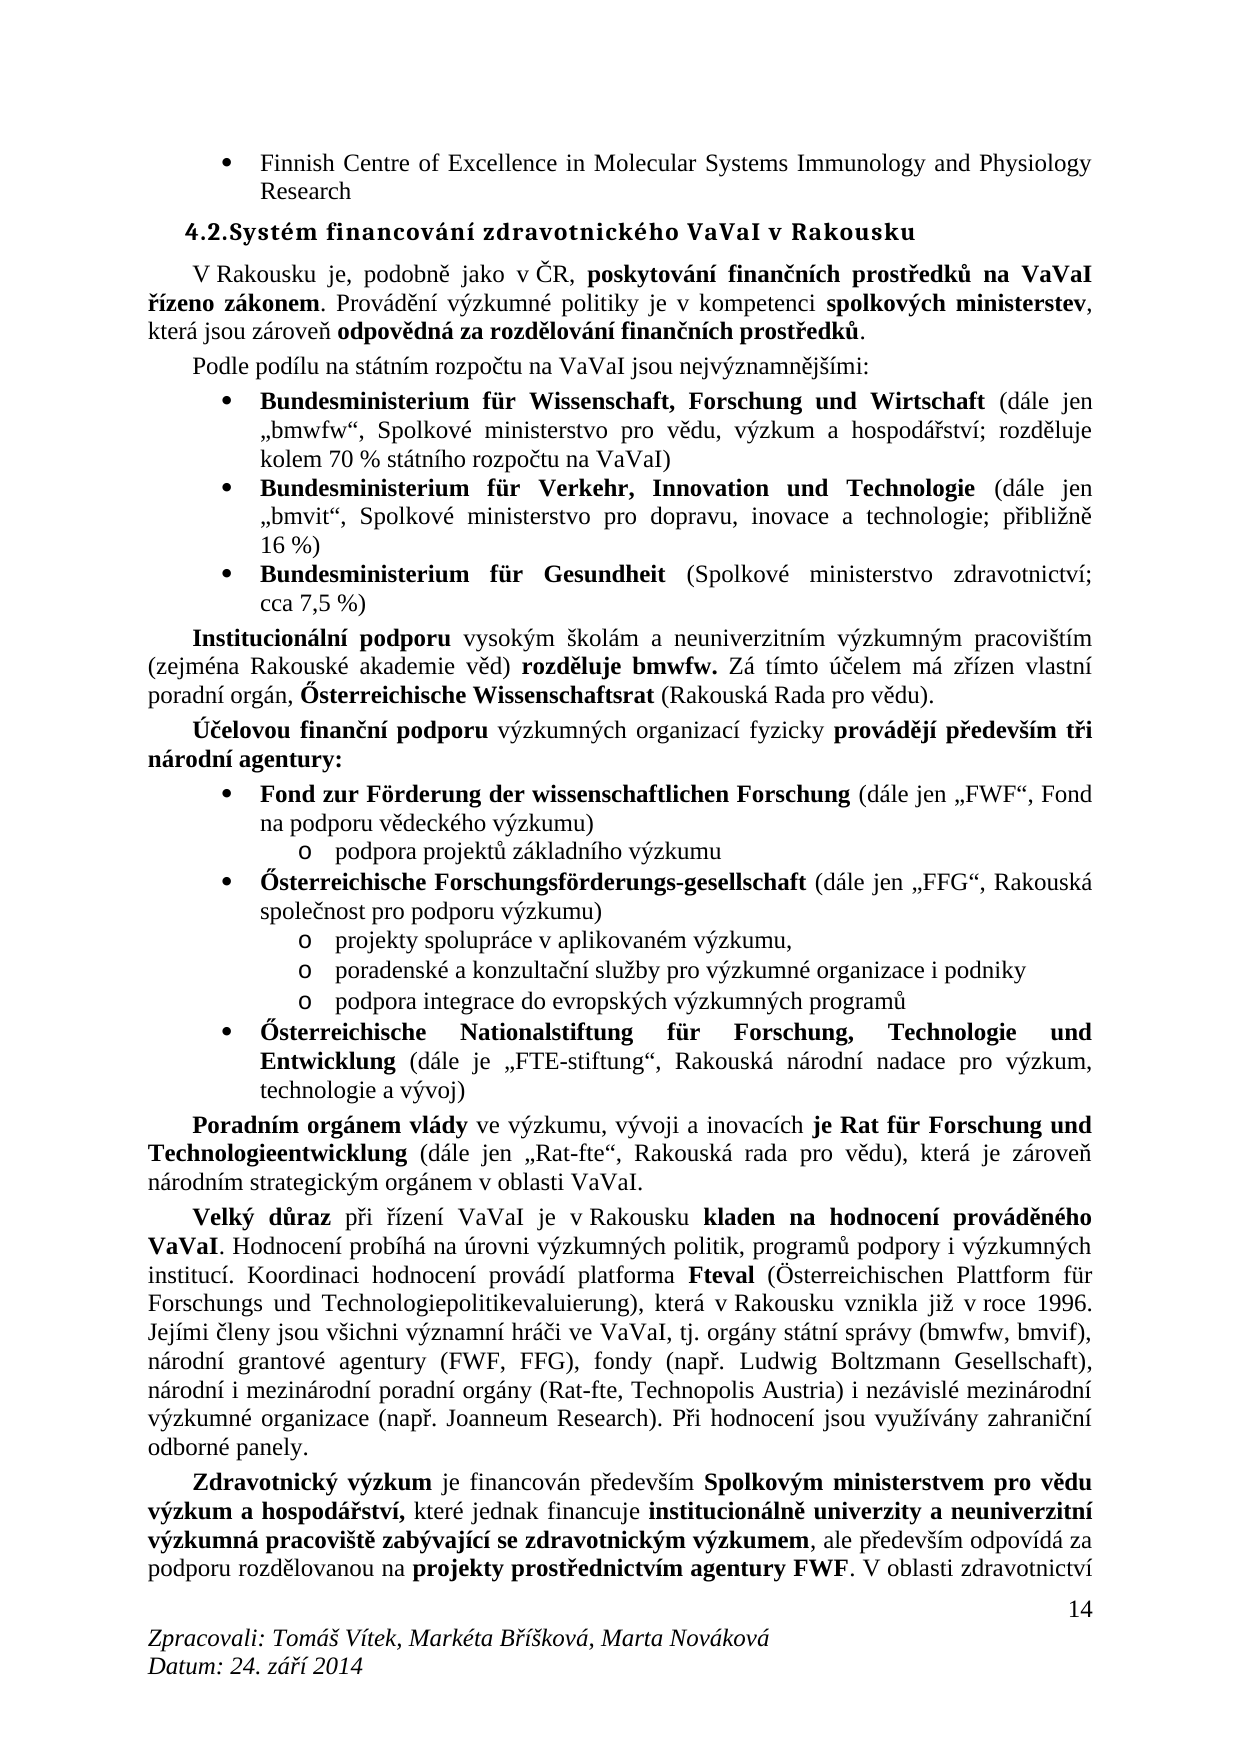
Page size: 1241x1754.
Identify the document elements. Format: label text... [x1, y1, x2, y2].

list podpora projektů základního výzkumu [297, 836, 1093, 867]
text Podle podílu na státním rozpočtu na VaVaI jsou nejvýznamnějšími: [148, 351, 1093, 380]
text Institucionální podporu vysokým školám a neuniverzitním výzkumným pracovištím (zejména Rakouské akademie věd) rozděluje bmwfw. Zá tímto účelem má zřízen vlastní poradní orgán, Ősterreichische Wissenschaftsrat (Rakouská Rada pro vědu). [148, 623, 1093, 709]
list Bundesministerium für Gesundheit (Spolkové ministerstvo zdravotnictví; cca 7,5 %) [222, 559, 1093, 616]
text Účelovou finanční podporu výzkumných organizací fyzicky provádějí především tři národní agentury: [148, 715, 1093, 773]
text V Rakousku je, podobně jako v ČR, poskytování finančních prostředků na VaVaI řízeno zákonem. Provádění výzkumné politiky je v kompetenci spolkových ministerstev, která jsou zároveň odpovědná za rozdělování finančních prostředků. [148, 259, 1093, 345]
list Bundesministerium für Wissenschaft, Forschung und Wirtschaft (dále jen „bmwfw“, Spolkové ministerstvo pro vědu, výzkum a hospodářství; rozděluje kolem 70 % státního rozpočtu na VaVaI) [222, 386, 1093, 473]
text Velký důraz při řízení VaVaI je v Rakousku kladen na hodnocení prováděného VaVaI. Hodnocení probíhá na úrovni výzkumných politik, programů podpory i výzkumných institucí. Koordinaci hodnocení provádí platforma Fteval (Österreichischen Plattform für Forschungs und Technologiepolitikevaluierung), která v Rakousku vznikla již v roce 1996. Jejími členy jsou všichni významní hráči ve VaVaI, tj. orgány státní správy (bmwfw, bmvif), národní grantové agentury (FWF, FFG), fondy (např. Ludwig Boltzmann Gesellschaft), národní i mezinárodní poradní orgány (Rat-fte, Technopolis Austria) i nezávislé mezinárodní výzkumné organizace (např. Joanneum Research). Při hodnocení jsou využívány zahraniční odborné panely. [148, 1202, 1093, 1461]
subtitle Systém financování zdravotnického VaVaI v Rakousku [185, 218, 1093, 246]
text Poradním orgánem vlády ve výzkumu, vývoji a inovacích je Rat für Forschung und Technologieentwicklung (dále jen „Rat-fte“, Rakouská rada pro vědu), která je zároveň národním strategickým orgánem v oblasti VaVaI. [148, 1110, 1093, 1196]
list Ősterreichische Forschungsförderungs-gesellschaft (dále jen „FFG“, Rakouská společnost pro podporu výzkumu) [222, 867, 1093, 925]
list Bundesministerium für Verkehr, Innovation und Technologie (dále jen „bmvit“, Spolkové ministerstvo pro dopravu, inovace a technologie; přibližně 16 %) [222, 473, 1093, 559]
list Fond zur Förderung der wissenschaftlichen Forschung (dále jen „FWF“, Fond na podporu vědeckého výzkumu) [222, 779, 1093, 836]
list podpora integrace do evropských výzkumných programů [297, 986, 1093, 1017]
list Finnish Centre of Excellence in Molecular Systems Immunology and Physiology Research [222, 148, 1093, 205]
list projekty spolupráce v aplikovaném výzkumu, [297, 925, 1093, 956]
list poradenské a konzultační služby pro výzkumné organizace i podniky [297, 956, 1093, 986]
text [148, 1467, 1093, 1582]
list Ősterreichische Nationalstiftung für Forschung, Technologie und Entwicklung (dále je „FTE-stiftung“, Rakouská národní nadace pro výzkum, technologie a vývoj) [222, 1017, 1093, 1103]
